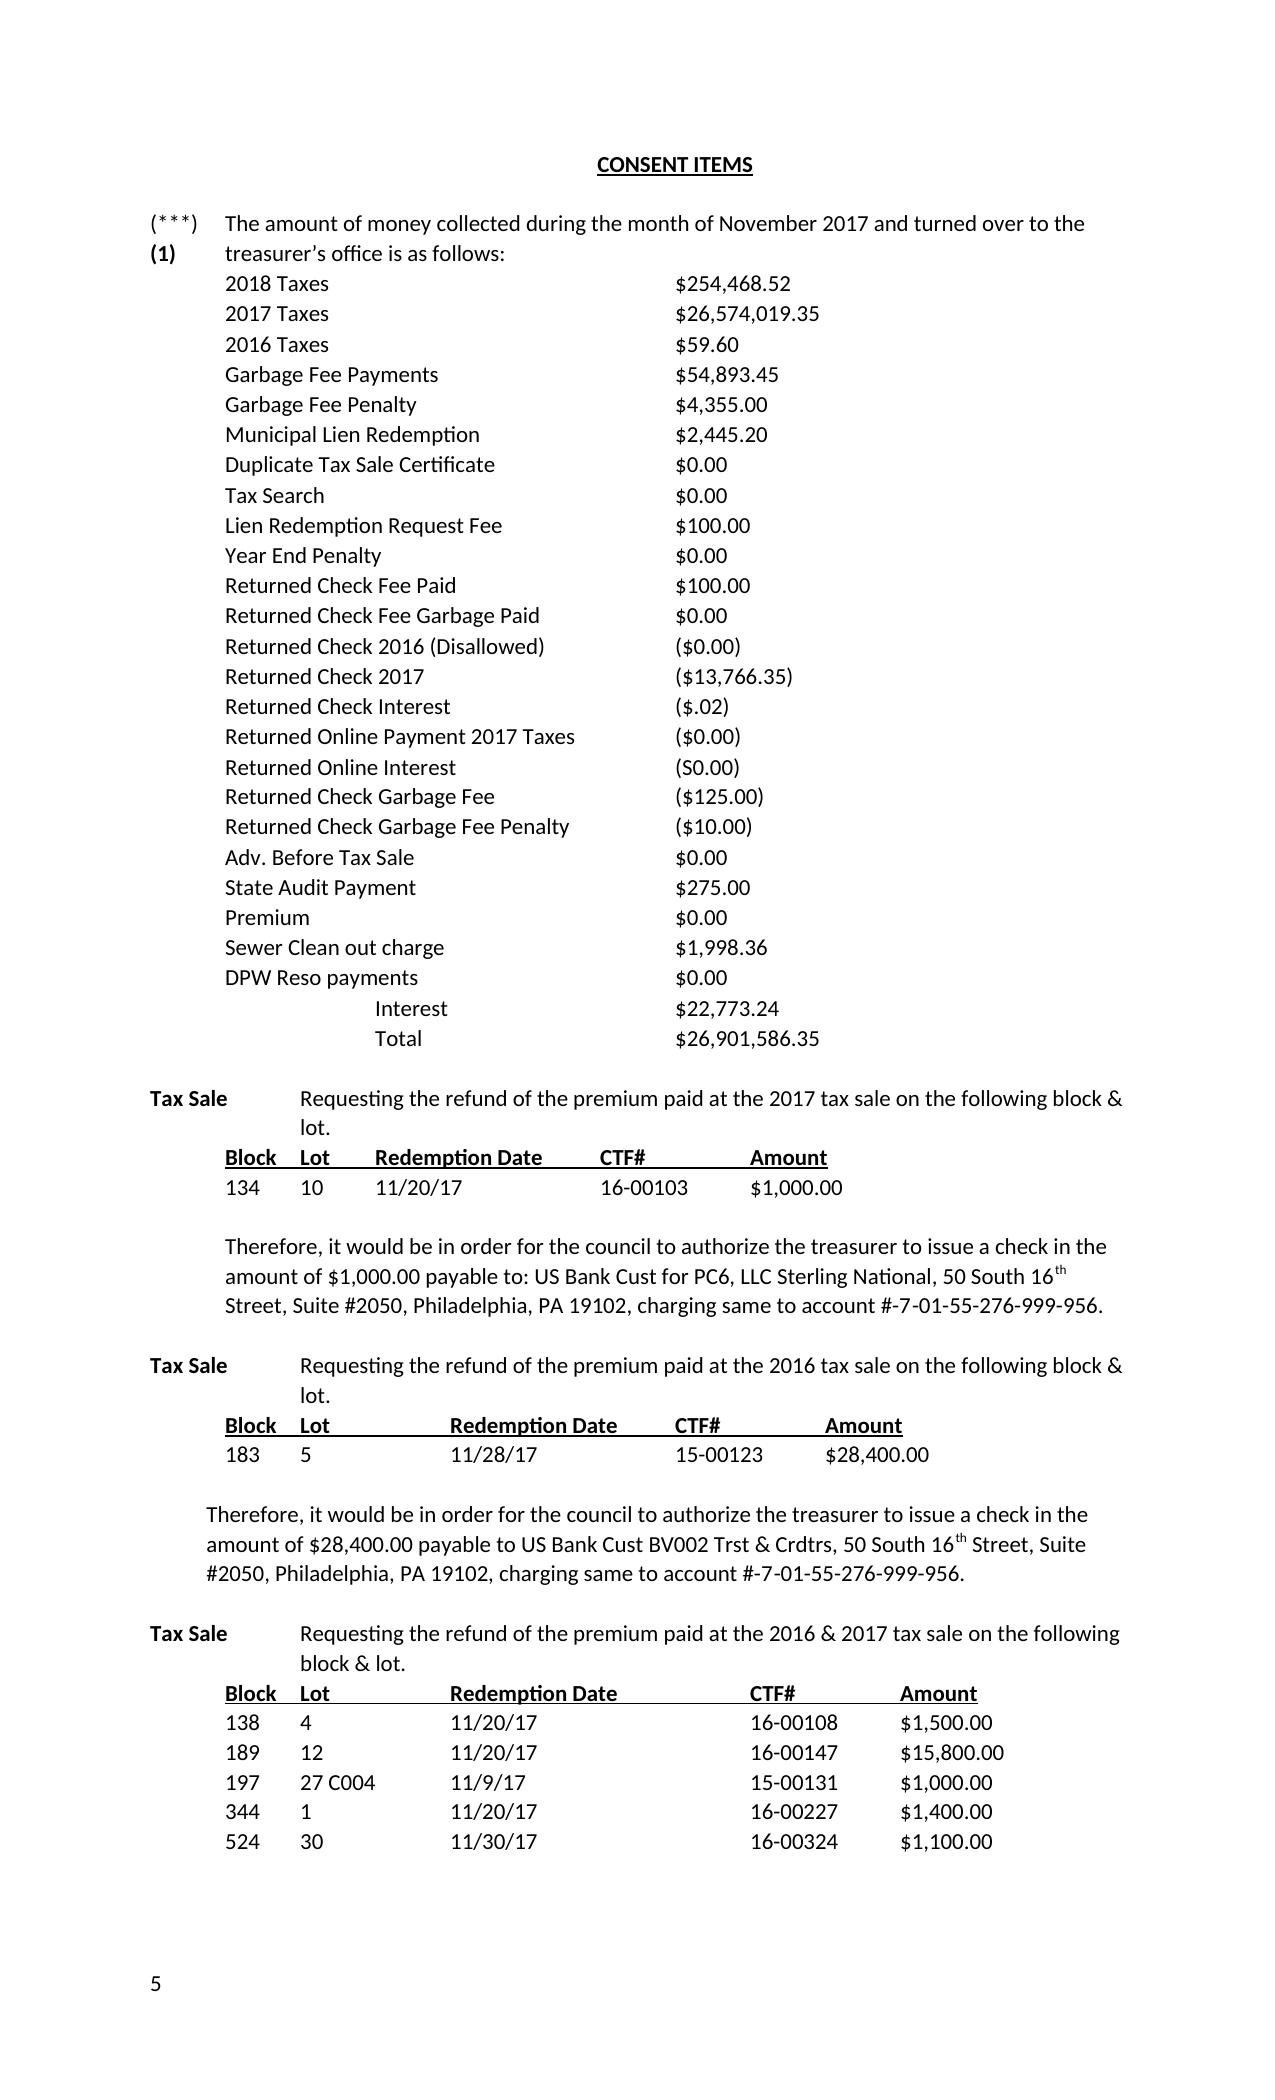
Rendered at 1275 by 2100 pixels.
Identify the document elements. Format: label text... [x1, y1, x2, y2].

text 197 27 C004 11/9/17 15-00131 $1,000.00 [150, 1768, 1125, 1796]
text 189 12 11/20/17 16-00147 $15,800.00 [150, 1738, 1125, 1766]
text Tax Sale Requesting the refund of the premium paid at the 2016 tax sale on the following block & [150, 1352, 1125, 1379]
text (***) The amount of money collected during the month of November 2017 and turned over to the [150, 209, 1125, 237]
text Block Lot Redemption Date CTF# Amount [225, 1143, 1125, 1171]
list Returned Check 2016 (Disallowed) ($0.00) [225, 632, 1125, 660]
list Returned Check Garbage Fee Penalty ($10.00) [225, 812, 1125, 841]
list Lien Redemption Request Fee $100.00 [225, 511, 1125, 539]
list Returned Check 2017 ($13,766.35) [225, 662, 1125, 690]
list State Audit Payment $275.00 [225, 873, 1125, 901]
list Municipal Lien Redemption $2,445.20 [225, 420, 1125, 448]
list Interest $22,773.24 [225, 994, 1125, 1022]
text Therefore, it would be in order for the council to authorize the treasurer to issue a check in the amount of $28,400.00 payable to US Bank Cust BV002 Trst & Crdtrs, 50 South 16th Street, Suite #2050, Philadelphia, PA 19102, charging same to account #-7-01-55-276-999-956. [206, 1500, 1125, 1587]
list Garbage Fee Payments $54,893.45 [225, 360, 1125, 388]
text Tax Sale Requesting the refund of the premium paid at the 2017 tax sale on the following block & [150, 1084, 1125, 1112]
list Returned Online Payment 2017 Taxes ($0.00) [225, 722, 1125, 750]
text block & lot. [225, 1649, 1125, 1677]
list Returned Check Fee Paid $100.00 [225, 571, 1125, 599]
list treasurer’s office is as follows: [150, 239, 1125, 267]
list 2017 Taxes $26,574,019.35 [225, 299, 1125, 327]
text lot. [225, 1113, 1125, 1142]
text 138 4 11/20/17 16-00108 $1,500.00 [150, 1708, 1125, 1736]
text 134 10 11/20/17 16-00103 $1,000.00 [150, 1173, 1125, 1201]
list Returned Check Garbage Fee ($125.00) [225, 782, 1125, 810]
text Block Lot Redemption Date CTF# Amount [225, 1411, 1125, 1439]
list 2018 Taxes $254,468.52 [225, 269, 1125, 297]
list Returned Check Fee Garbage Paid $0.00 [225, 602, 1125, 629]
list Year End Penalty $0.00 [225, 541, 1125, 569]
list Returned Check Interest ($.02) [225, 692, 1125, 720]
text lot. [225, 1381, 1125, 1409]
text 524 30 11/30/17 16-00324 $1,100.00 [150, 1827, 1125, 1855]
text Block Lot Redemption Date CTF# Amount [150, 1679, 1125, 1707]
text 183 5 11/28/17 15-00123 $28,400.00 [150, 1441, 1125, 1469]
list Garbage Fee Penalty $4,355.00 [225, 390, 1125, 418]
text Therefore, it would be in order for the council to authorize the treasurer to issue a check in the amount of $1,000.00 payable to: US Bank Cust for PC6, LLC Sterling National, 50 South 16th Street, Suite #2050, Philadelphia, PA 19102, charging same to account #-7-01-55-276-999-956. [225, 1232, 1125, 1320]
text CONSENT ITEMS [225, 150, 1125, 178]
list Total $26,901,586.35 [225, 1024, 1125, 1052]
list Tax Search $0.00 [225, 481, 1125, 509]
list Sewer Clean out charge $1,998.36 [225, 933, 1125, 961]
list Duplicate Tax Sale Certificate $0.00 [225, 451, 1125, 478]
list Premium $0.00 [225, 903, 1125, 931]
text 344 1 11/20/17 16-00227 $1,400.00 [150, 1797, 1125, 1825]
list DPW Reso payments $0.00 [225, 963, 1125, 992]
list Adv. Before Tax Sale $0.00 [225, 843, 1125, 871]
text Returned Online Interest (S0.00) [150, 753, 1125, 781]
list 2016 Taxes $59.60 [225, 330, 1125, 358]
text Tax Sale Requesting the refund of the premium paid at the 2016 & 2017 tax sale on the following [150, 1619, 1125, 1647]
